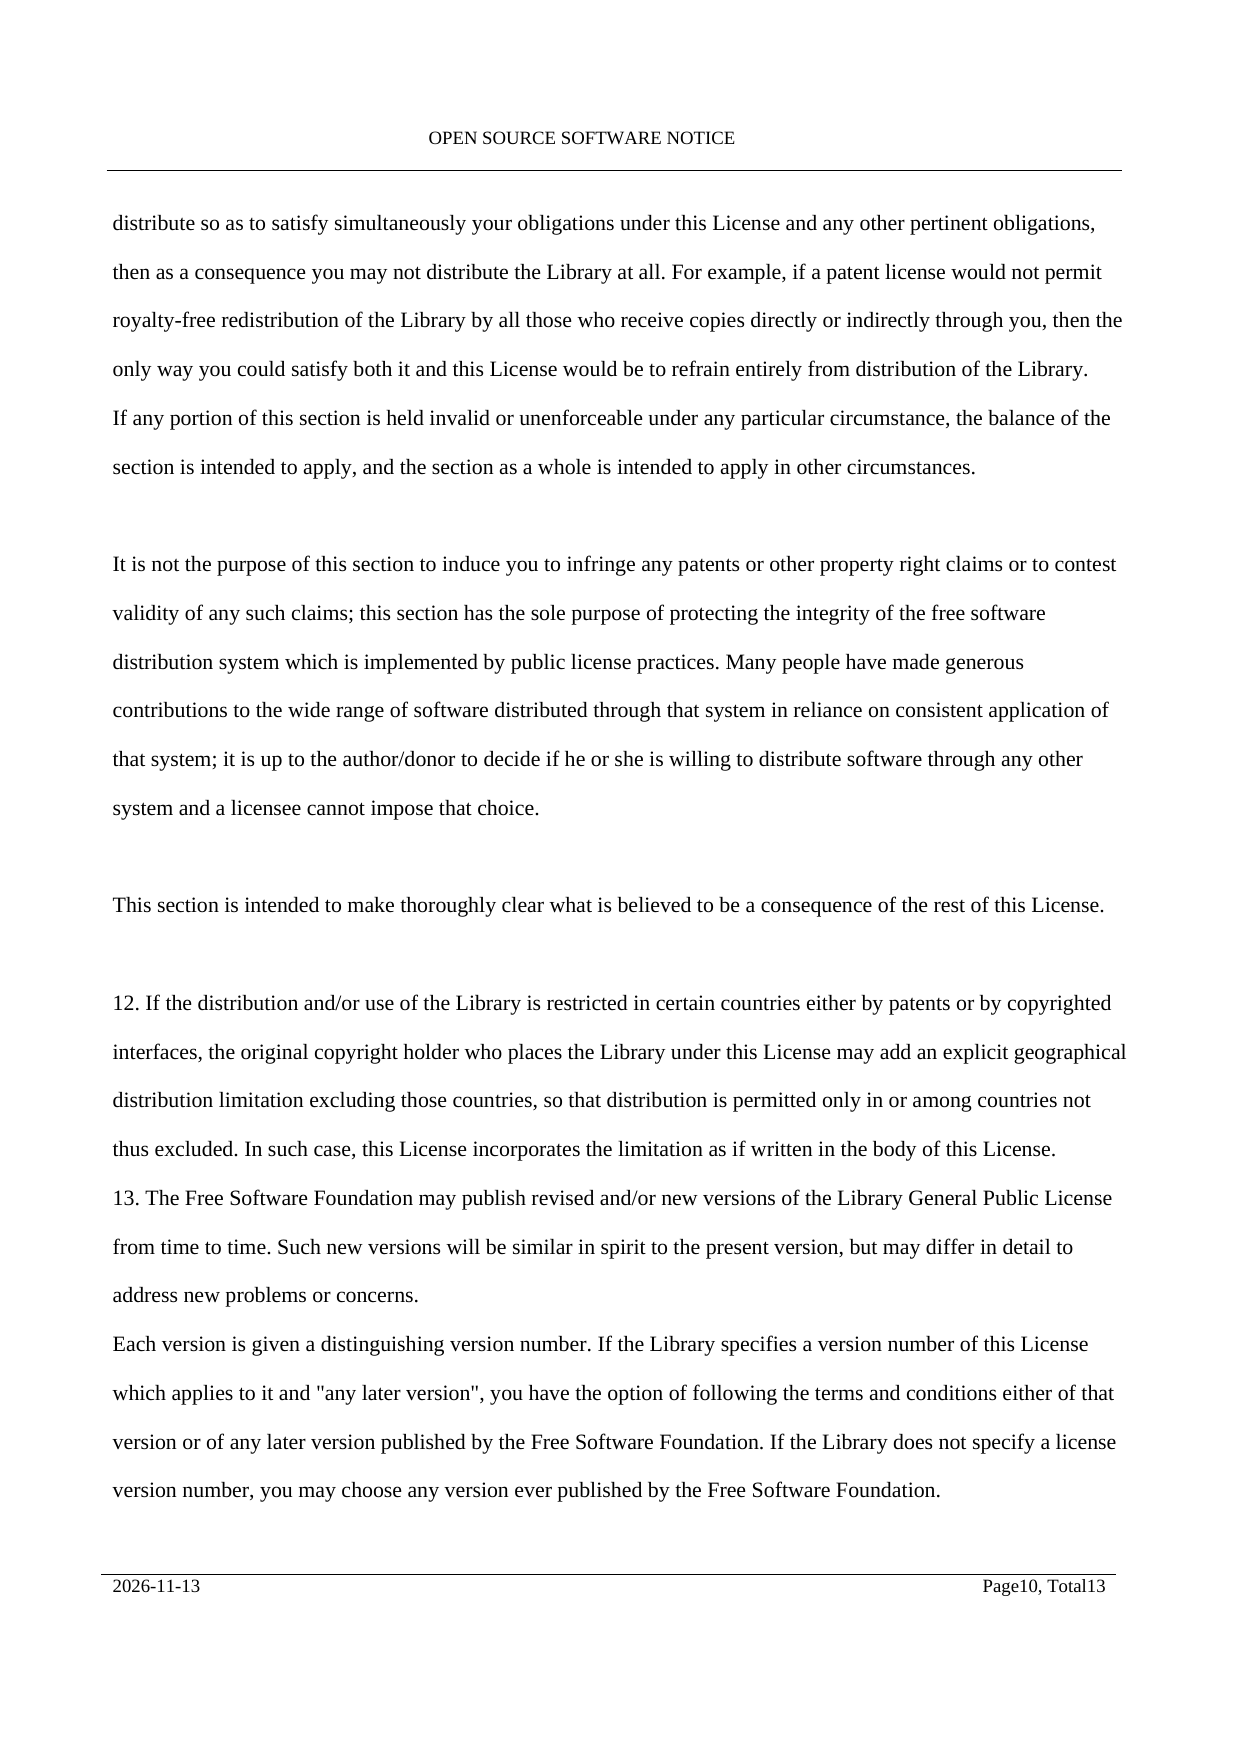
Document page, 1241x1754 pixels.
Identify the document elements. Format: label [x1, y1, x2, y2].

text [112, 206, 1128, 1506]
